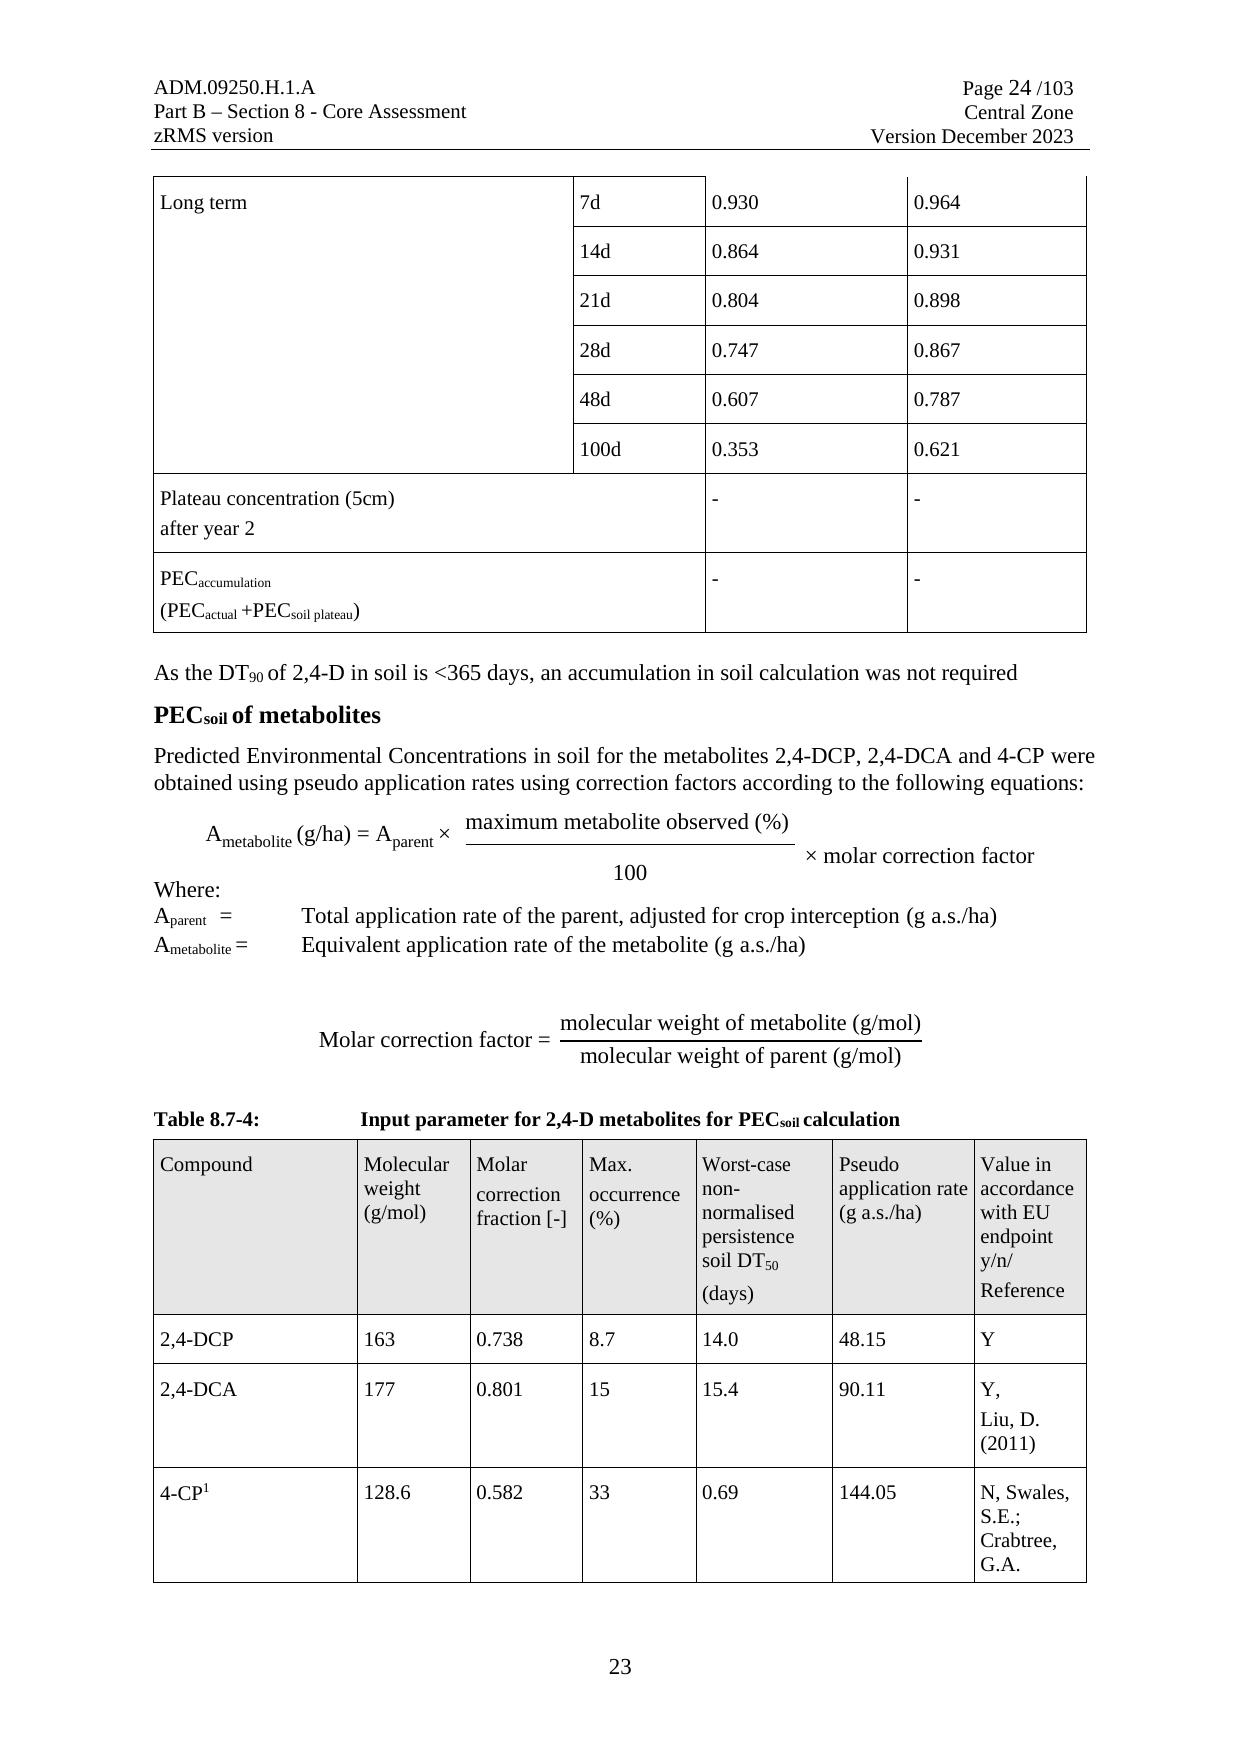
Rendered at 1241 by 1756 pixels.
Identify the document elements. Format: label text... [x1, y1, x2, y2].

text As the DT90 of 2,4-D in soil is <365 days, an accumulation in soil calculation was not required [153, 659, 1101, 688]
table_cell 144.05 [833, 1468, 974, 1582]
table_header 7d [574, 177, 705, 226]
table_header Worst-case non- normalised persistence soil DT50 (days) [697, 1140, 832, 1314]
table_header 0.964 [908, 176, 1086, 226]
table_cell 14.0 [697, 1315, 832, 1363]
table_cell 0.621 [908, 424, 1086, 472]
table_header Max. occurrence (%) [583, 1140, 696, 1314]
table_cell 48d [574, 375, 705, 423]
text Ametabolite (g/ha) = Aparent × Where: [153, 802, 456, 902]
table_cell 28d [574, 326, 705, 374]
table_cell PECaccumulation (PECactual +PECsoil plateau) [154, 553, 705, 632]
table_cell 8.7 [583, 1315, 696, 1363]
table_cell 0.864 [706, 227, 907, 275]
text Molar correction factor = [318, 1026, 551, 1052]
table_cell 0.353 [706, 424, 907, 472]
table_cell 33 [583, 1468, 696, 1582]
table_cell 0.69 [697, 1468, 832, 1582]
table_cell 0.801 [471, 1364, 582, 1467]
text Predicted Environmental Concentrations in soil for the metabolites 2,4-DCP, 2,4-DCA and 4-CP were obtained using pseudo application rates using correction factors according to the following equations: [153, 742, 1097, 795]
table_cell 15.4 [697, 1364, 832, 1467]
table_cell 0.931 [908, 227, 1086, 275]
table_header 0.930 [706, 176, 907, 226]
table_cell - [908, 474, 1086, 552]
text Aparent = Total application rate of the parent, adjusted for crop interception (g a.s./ha) Ametabolite = Equivalent application rate of the metabolite (g a.s./ha) [153, 902, 997, 959]
table_cell - [908, 553, 1086, 632]
table_cell 2,4-DCP [154, 1315, 357, 1363]
table_header Long term [154, 177, 573, 472]
table_cell 14d [574, 227, 705, 275]
table_cell 0.867 [908, 326, 1086, 374]
table_cell 0.787 [908, 375, 1086, 423]
table_cell 4-CP1 [154, 1468, 357, 1582]
table_cell Plateau concentration (5cm) after year 2 [154, 474, 705, 552]
text 100 × molar correction factor [613, 834, 1101, 872]
table_cell 90.11 [833, 1364, 974, 1467]
table_cell 15 [583, 1364, 696, 1467]
table_cell 48.15 [833, 1315, 974, 1363]
table_cell - [706, 474, 907, 552]
table_cell 0.747 [706, 326, 907, 374]
table_cell 21d [574, 276, 705, 324]
table_cell 0.898 [908, 276, 1086, 324]
table_cell Y, Liu, D. (2011) [975, 1364, 1086, 1467]
table_header Pseudo application rate (g a.s./ha) [833, 1140, 974, 1314]
table_cell 0.607 [706, 375, 907, 423]
table_cell N, Swales, S.E.; Crabtree, G.A. [975, 1468, 1086, 1582]
table_cell 0.582 [471, 1468, 582, 1582]
text maximum metabolite observed (%) [465, 812, 1101, 834]
text molecular weight of metabolite (g/mol) molecular weight of parent (g/mol) [560, 1009, 923, 1068]
table_header Molecular weight (g/mol) [358, 1140, 470, 1314]
table_cell 2,4-DCA [154, 1364, 357, 1467]
table_header Value in accordance with EU endpoint y/n/ Reference [975, 1140, 1086, 1314]
table_cell 177 [358, 1364, 470, 1467]
text PECsoil of metabolites [153, 700, 1101, 730]
table_cell - [706, 553, 907, 632]
table_header Molar correction fraction [-] [471, 1140, 582, 1314]
text Table 8.7-4: Input parameter for 2,4-D metabolites for PECsoil calculation [153, 1107, 1101, 1132]
table_cell 0.804 [706, 276, 907, 324]
table_cell Y [975, 1315, 1086, 1363]
table_header Compound [154, 1140, 357, 1314]
table_cell 128.6 [358, 1468, 470, 1582]
table_cell 163 [358, 1315, 470, 1363]
table_cell 0.738 [471, 1315, 582, 1363]
table_cell 100d [574, 424, 705, 472]
